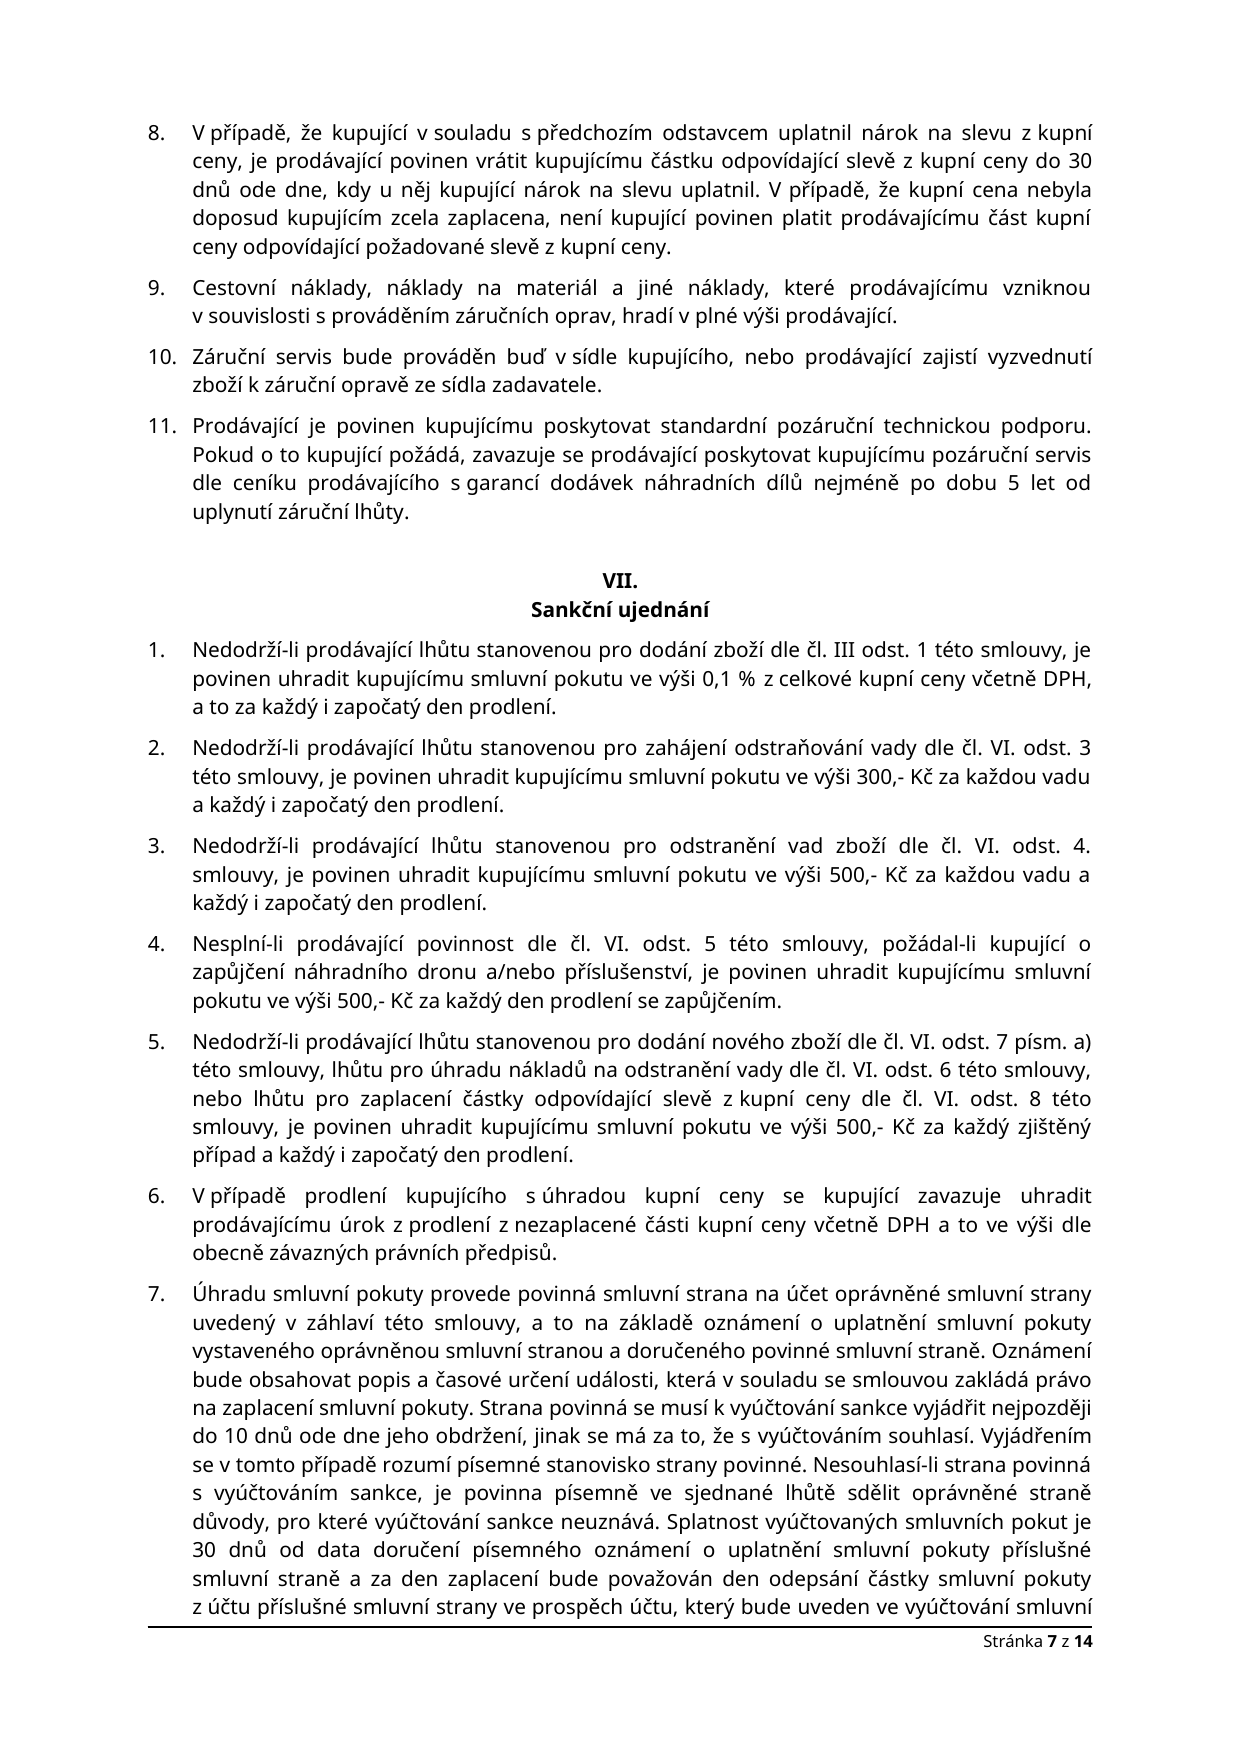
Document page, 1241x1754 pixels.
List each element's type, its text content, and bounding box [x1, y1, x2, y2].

text VII. [148, 566, 1092, 595]
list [148, 1279, 1092, 1621]
list V případě, že kupující v souladu s předchozím odstavcem uplatnil nárok na slevu z kupní ceny, je prodávající povinen vrátit kupujícímu částku odpovídající slevě z kupní ceny do 30 dnů ode dne, kdy u něj kupující nárok na slevu uplatnil. V případě, že kupní cena nebyla doposud kupujícím zcela zaplacena, není kupující povinen platit prodávajícímu část kupní ceny odpovídající požadované slevě z kupní ceny. [148, 118, 1092, 260]
list Cestovní náklady, náklady na materiál a jiné náklady, které prodávajícímu vzniknou v souvislosti s prováděním záručních oprav, hradí v plné výši prodávající. [148, 273, 1092, 330]
list Nedodrží-li prodávající lhůtu stanovenou pro zahájení odstraňování vady dle čl. VI. odst. 3 této smlouvy, je povinen uhradit kupujícímu smluvní pokutu ve výši 300,- Kč za každou vadu a každý i započatý den prodlení. [148, 733, 1092, 819]
list Nedodrží-li prodávající lhůtu stanovenou pro odstranění vad zboží dle čl. VI. odst. 4. smlouvy, je povinen uhradit kupujícímu smluvní pokutu ve výši 500,- Kč za každou vadu a každý i započatý den prodlení. [148, 831, 1092, 917]
list Nesplní-li prodávající povinnost dle čl. VI. odst. 5 této smlouvy, požádal-li kupující o zapůjčení náhradního dronu a/nebo příslušenství, je povinen uhradit kupujícímu smluvní pokutu ve výši 500,- Kč za každý den prodlení se zapůjčením. [148, 929, 1092, 1014]
list Prodávající je povinen kupujícímu poskytovat standardní pozáruční technickou podporu. Pokud o to kupující požádá, zavazuje se prodávající poskytovat kupujícímu pozáruční servis dle ceníku prodávajícího s garancí dodávek náhradních dílů nejméně po dobu 5 let od uplynutí záruční lhůty. [148, 412, 1092, 525]
text Sankční ujednání [148, 595, 1092, 623]
list Nedodrží-li prodávající lhůtu stanovenou pro dodání nového zboží dle čl. VI. odst. 7 písm. a) této smlouvy, lhůtu pro úhradu nákladů na odstranění vady dle čl. VI. odst. 6 této smlouvy, nebo lhůtu pro zaplacení částky odpovídající slevě z kupní ceny dle čl. VI. odst. 8 této smlouvy, je povinen uhradit kupujícímu smluvní pokutu ve výši 500,- Kč za každý zjištěný případ a každý i započatý den prodlení. [148, 1027, 1092, 1169]
list V případě prodlení kupujícího s úhradou kupní ceny se kupující zavazuje uhradit prodávajícímu úrok z prodlení z nezaplacené části kupní ceny včetně DPH a to ve výši dle obecně závazných právních předpisů. [148, 1182, 1092, 1267]
list Nedodrží-li prodávající lhůtu stanovenou pro dodání zboží dle čl. III odst. 1 této smlouvy, je povinen uhradit kupujícímu smluvní pokutu ve výši 0,1 % z celkové kupní ceny včetně DPH, a to za každý i započatý den prodlení. [148, 636, 1092, 721]
list Záruční servis bude prováděn buď v sídle kupujícího, nebo prodávající zajistí vyzvednutí zboží k záruční opravě ze sídla zadavatele. [148, 342, 1092, 399]
